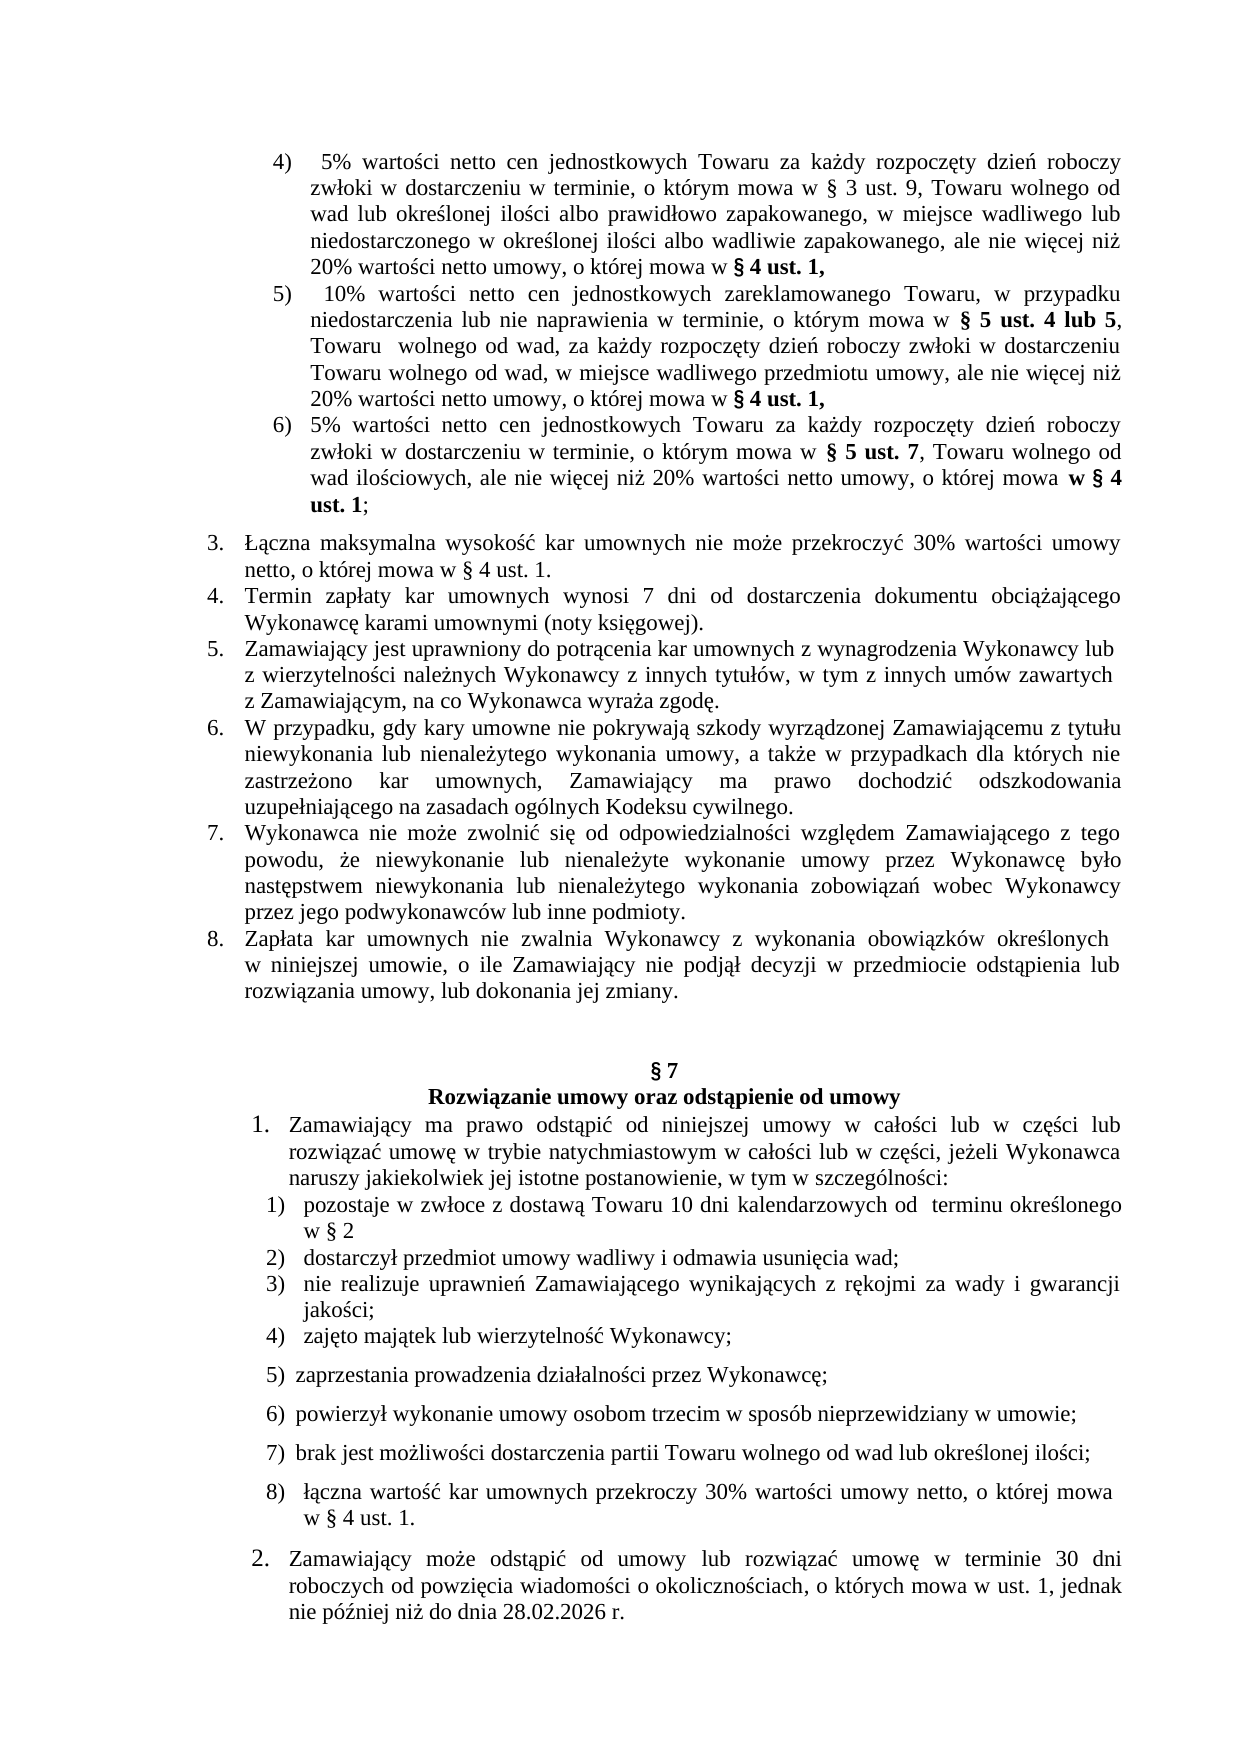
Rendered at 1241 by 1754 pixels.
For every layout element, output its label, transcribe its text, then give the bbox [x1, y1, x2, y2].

list łączna wartość kar umownych przekroczy 30% wartości umowy netto, o której mowa w § 4 ust. 1. [266, 1478, 1122, 1531]
list Zamawiający ma prawo odstąpić od niniejszej umowy w całości lub w części lub rozwiązać umowę w trybie natychmiastowym w całości lub w części, jeżeli Wykonawca naruszy jakiekolwiek jej istotne postanowienie, w tym w szczególności: [251, 1109, 1122, 1191]
list Łączna maksymalna wysokość kar umownych nie może przekroczyć 30% wartości umowy netto, o której mowa w § 4 ust. 1. [207, 529, 1122, 582]
list powierzył wykonanie umowy osobom trzecim w sposób nieprzewidziany w umowie; [266, 1400, 1122, 1427]
list brak jest możliwości dostarczenia partii Towaru wolnego od wad lub określonej ilości; [266, 1439, 1122, 1466]
list Zapłata kar umownych nie zwalnia Wykonawcy z wykonania obowiązków określonych w niniejszej umowie, o ile Zamawiający nie podjął decyzji w przedmiocie odstąpienia lub rozwiązania umowy, lub dokonania jej zmiany. [207, 925, 1122, 1004]
list dostarczył przedmiot umowy wadliwy i odmawia usunięcia wad; [266, 1243, 1122, 1270]
list W przypadku, gdy kary umowne nie pokrywają szkody wyrządzonej Zamawiającemu z tytułu niewykonania lub nienależytego wykonania umowy, a także w przypadkach dla których nie zastrzeżono kar umownych, Zamawiający ma prawo dochodzić odszkodowania uzupełniającego na zasadach ogólnych Kodeksu cywilnego. [207, 714, 1122, 819]
list Termin zapłaty kar umownych wynosi 7 dni od dostarczenia dokumentu obciążającego Wykonawcę karami umownymi (noty księgowej). [207, 582, 1122, 635]
list zaprzestania prowadzenia działalności przez Wykonawcę; [266, 1361, 1122, 1388]
list nie realizuje uprawnień Zamawiającego wynikających z rękojmi za wady i gwarancji jakości; [266, 1270, 1122, 1323]
list Zamawiający jest uprawniony do potrącenia kar umownych z wynagrodzenia Wykonawcy lub z wierzytelności należnych Wykonawcy z innych tytułów, w tym z innych umów zawartych z Zamawiającym, na co Wykonawca wyraża zgodę. [207, 635, 1122, 714]
list 5% wartości netto cen jednostkowych Towaru za każdy rozpoczęty dzień roboczy zwłoki w dostarczeniu w terminie, o którym mowa w § 3 ust. 9, Towaru wolnego od wad lub określonej ilości albo prawidłowo zapakowanego, w miejsce wadliwego lub niedostarczonego w określonej ilości albo wadliwie zapakowanego, ale nie więcej niż 20% wartości netto umowy, o której mowa w 4 ust. 1, [273, 148, 1122, 279]
list Zamawiający może odstąpić od umowy lub rozwiązać umowę w terminie 30 dni roboczych od powzięcia wiadomości o okolicznościach, o których mowa w ust. 1, jednak nie później niż do dnia 28.02.2026 r. [251, 1543, 1122, 1625]
list Wykonawca nie może zwolnić się od odpowiedzialności względem Zamawiającego z tego powodu, że niewykonanie lub nienależyte wykonanie umowy przez Wykonawcę było następstwem niewykonania lub nienależytego wykonania zobowiązań wobec Wykonawcy przez jego podwykonawców lub inne podmioty. [207, 819, 1122, 925]
list 5% wartości netto cen jednostkowych Towaru za każdy rozpoczęty dzień roboczy zwłoki w dostarczeniu w terminie, o którym mowa w § 5 ust. 7, Towaru wolnego od wad ilościowych, ale nie więcej niż 20% wartości netto umowy, o której mowa w 4 ust. 1; [273, 411, 1122, 517]
text 7 [207, 1057, 1122, 1083]
list pozostaje w zwłoce z dostawą Towaru 10 dni kalendarzowych od terminu określonego w § 2 [266, 1191, 1122, 1243]
list 10% wartości netto cen jednostkowych zareklamowanego Towaru, w przypadku niedostarczenia lub nie naprawienia w terminie, o którym mowa w § 5 ust. 4 lub 5, Towaru wolnego od wad, za każdy rozpoczęty dzień roboczy zwłoki w dostarczeniu Towaru wolnego od wad, w miejsce wadliwego przedmiotu umowy, ale nie więcej niż 20% wartości netto umowy, o której mowa w 4 ust. 1, [273, 279, 1122, 411]
list zajęto majątek lub wierzytelność Wykonawcy; [266, 1323, 1122, 1349]
text Rozwiązanie umowy oraz odstąpienie od umowy [207, 1083, 1122, 1109]
